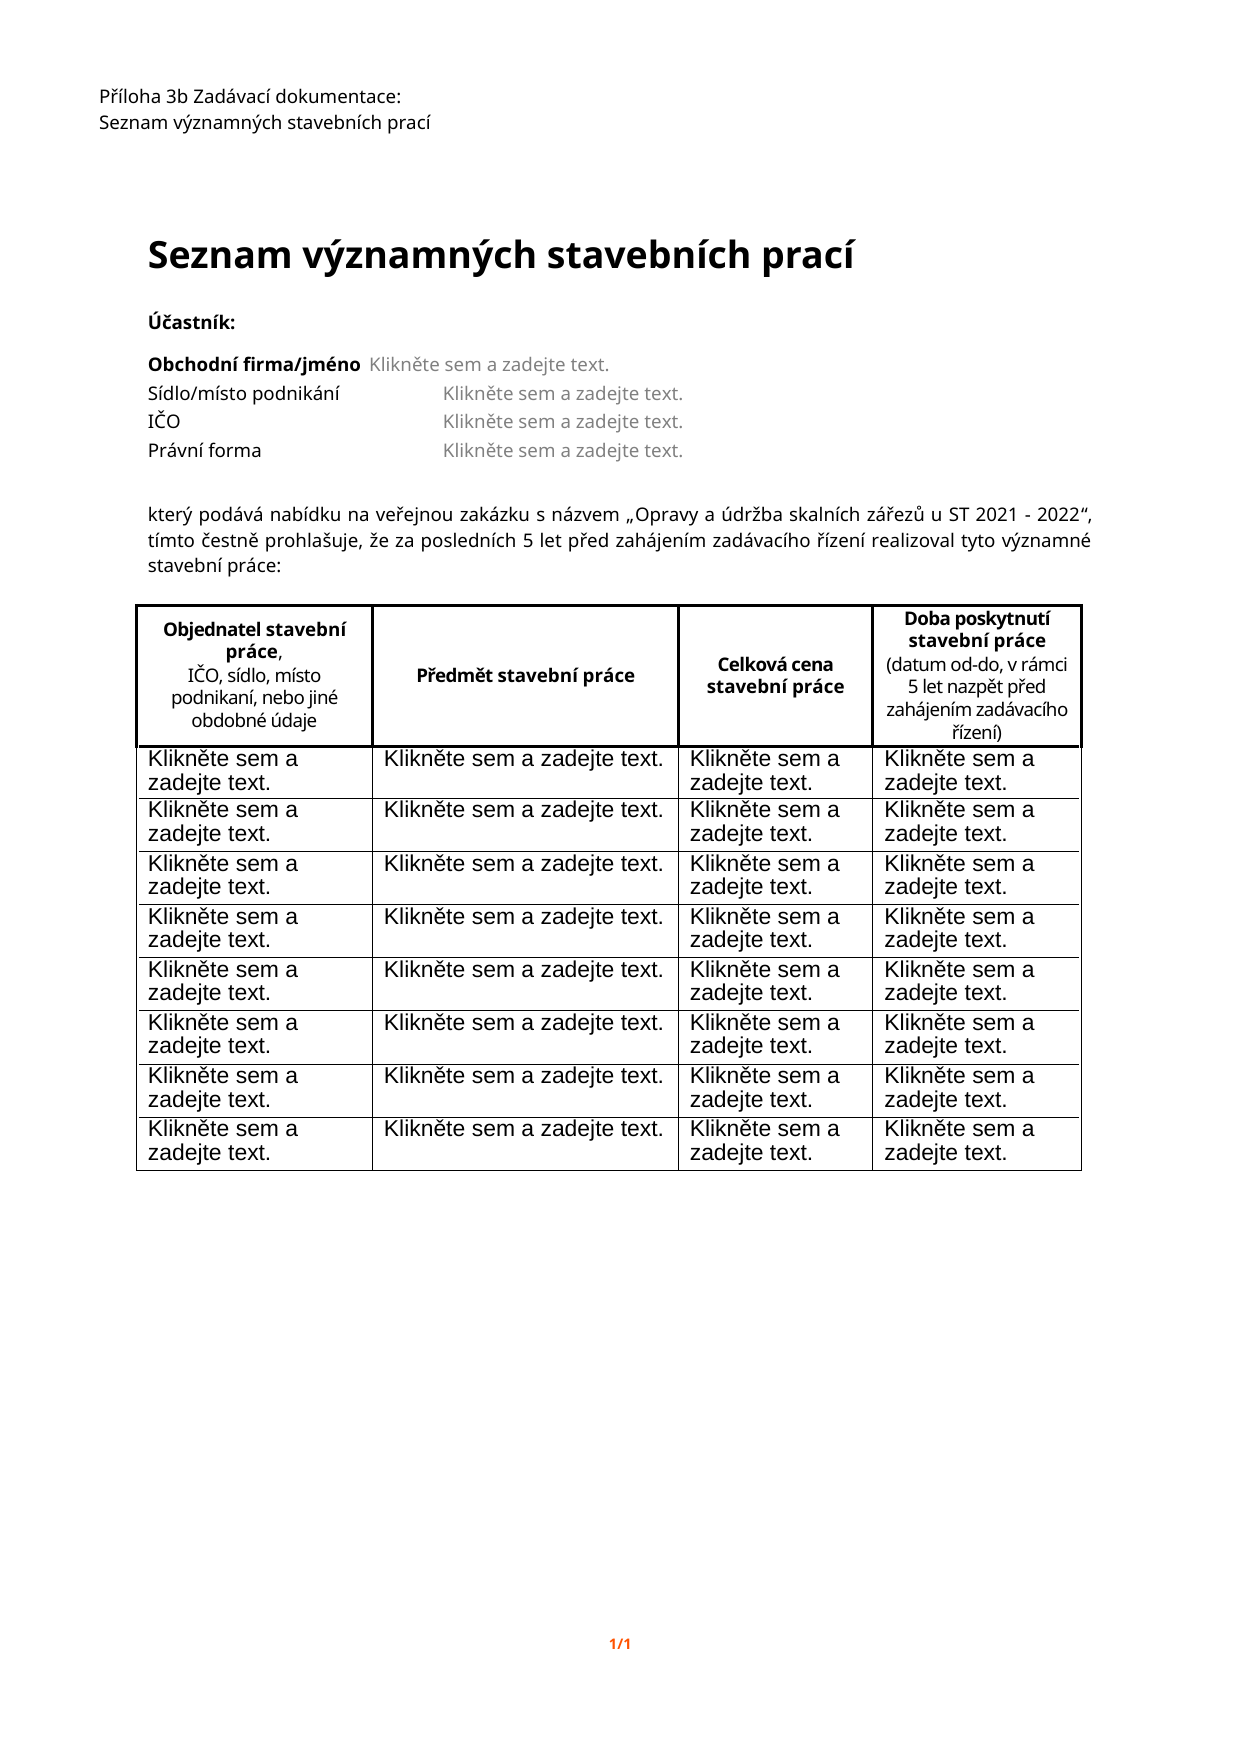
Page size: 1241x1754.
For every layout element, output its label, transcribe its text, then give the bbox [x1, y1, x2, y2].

text který podává nabídku na veřejnou zakázku s názvem „Opravy a údržba skalních zářezů u ST 2021 - 2022“, tímto čestně prohlašuje, že za posledních 5 let před zahájením zadávacího řízení realizoval tyto významné stavební práce: [148, 502, 1093, 578]
text Sídlo/místo podnikání [148, 377, 1093, 406]
text Účastník: [148, 304, 1093, 335]
title Seznam významných stavebních prací [148, 228, 1093, 279]
text Právní forma [148, 435, 1093, 464]
text Obchodní firma/jméno [148, 348, 1093, 377]
text IČO [148, 406, 1093, 435]
table_header Objednatel stavební práce, IČO, sídlo, místo podnikaní, nebo jiné obdobné údaje [138, 607, 371, 745]
table_header Celková cena stavební práce [680, 607, 871, 745]
table_header Doba poskytnutí stavební práce (datum od-do, v rámci 5 let nazpět před zahájením zadávacího řízení) [874, 607, 1080, 745]
table_header Předmět stavební práce [374, 607, 677, 745]
